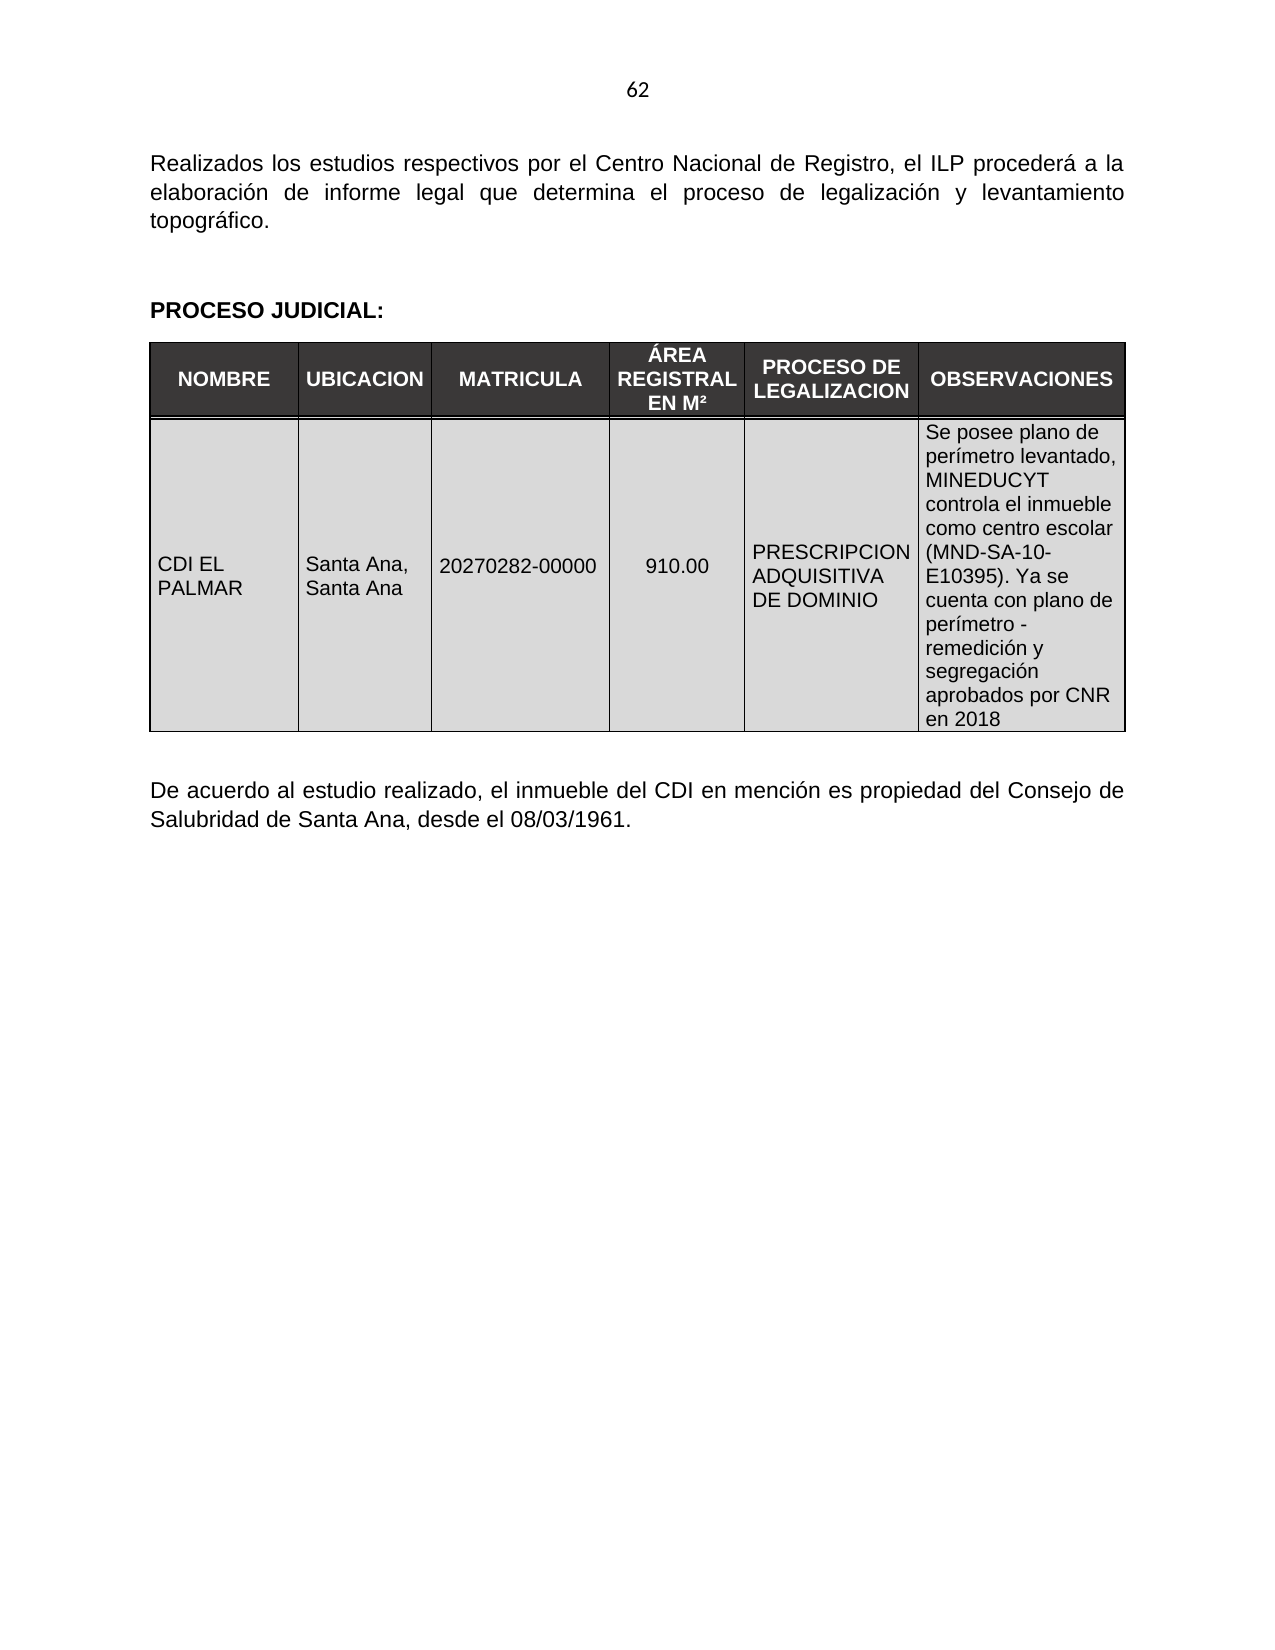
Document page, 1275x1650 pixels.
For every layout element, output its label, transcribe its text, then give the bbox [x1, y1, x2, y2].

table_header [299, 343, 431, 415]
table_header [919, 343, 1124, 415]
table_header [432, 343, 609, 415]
text De acuerdo al estudio realizado, el inmueble del CDI en mención es propiedad del Consejo de Salubridad de Santa Ana, desde el 08/03/1961. [150, 777, 1125, 832]
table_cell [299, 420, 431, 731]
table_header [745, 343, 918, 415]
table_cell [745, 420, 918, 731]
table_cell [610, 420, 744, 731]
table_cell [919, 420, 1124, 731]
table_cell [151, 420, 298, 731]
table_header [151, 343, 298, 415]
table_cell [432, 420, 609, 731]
text PROCESO JUDICIAL: [150, 297, 1125, 323]
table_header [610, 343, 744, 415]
text Realizados los estudios respectivos por el Centro Nacional de Registro, el ILP procederá a la elaboración de informe legal que determina el proceso de legalización y levantamiento topográfico. [150, 150, 1125, 233]
